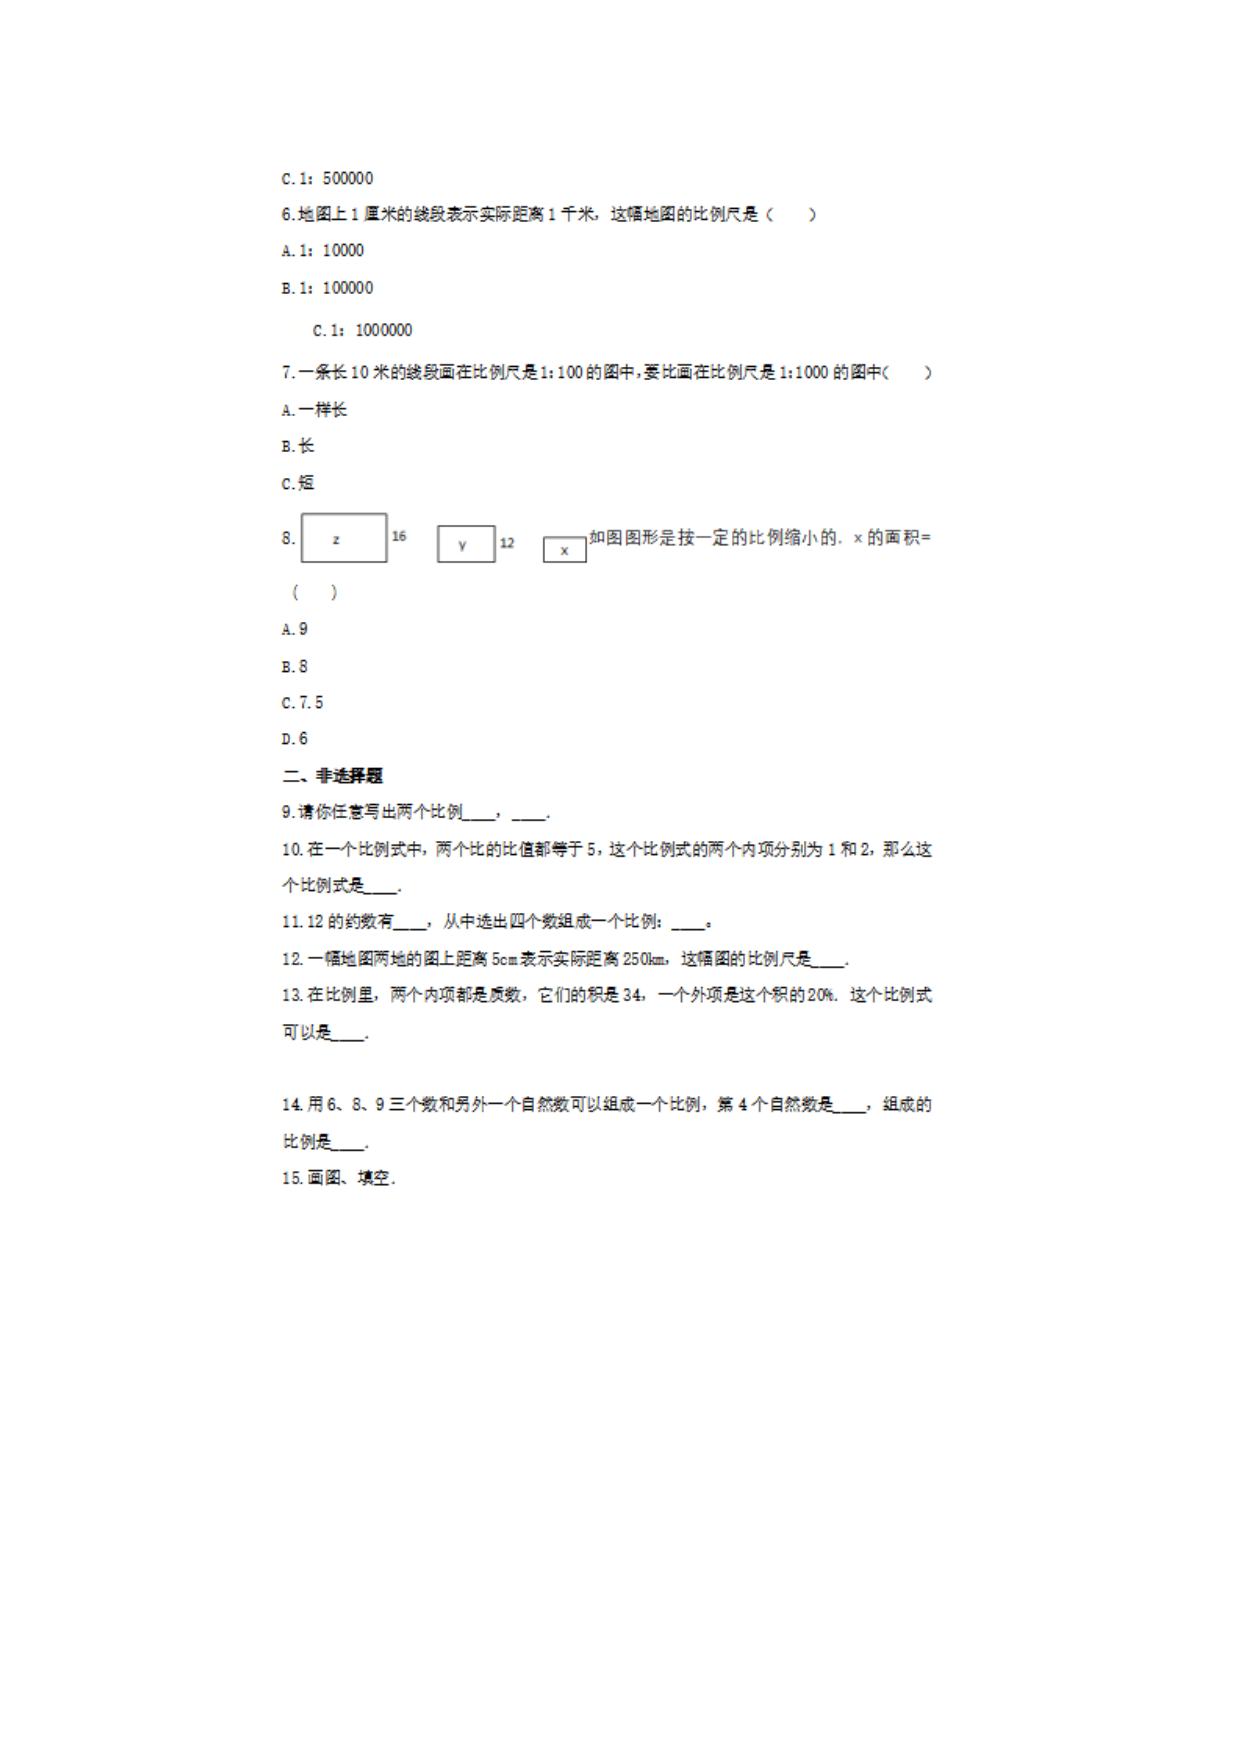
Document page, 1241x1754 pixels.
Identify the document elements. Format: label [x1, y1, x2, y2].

picture [265, 162, 975, 1228]
